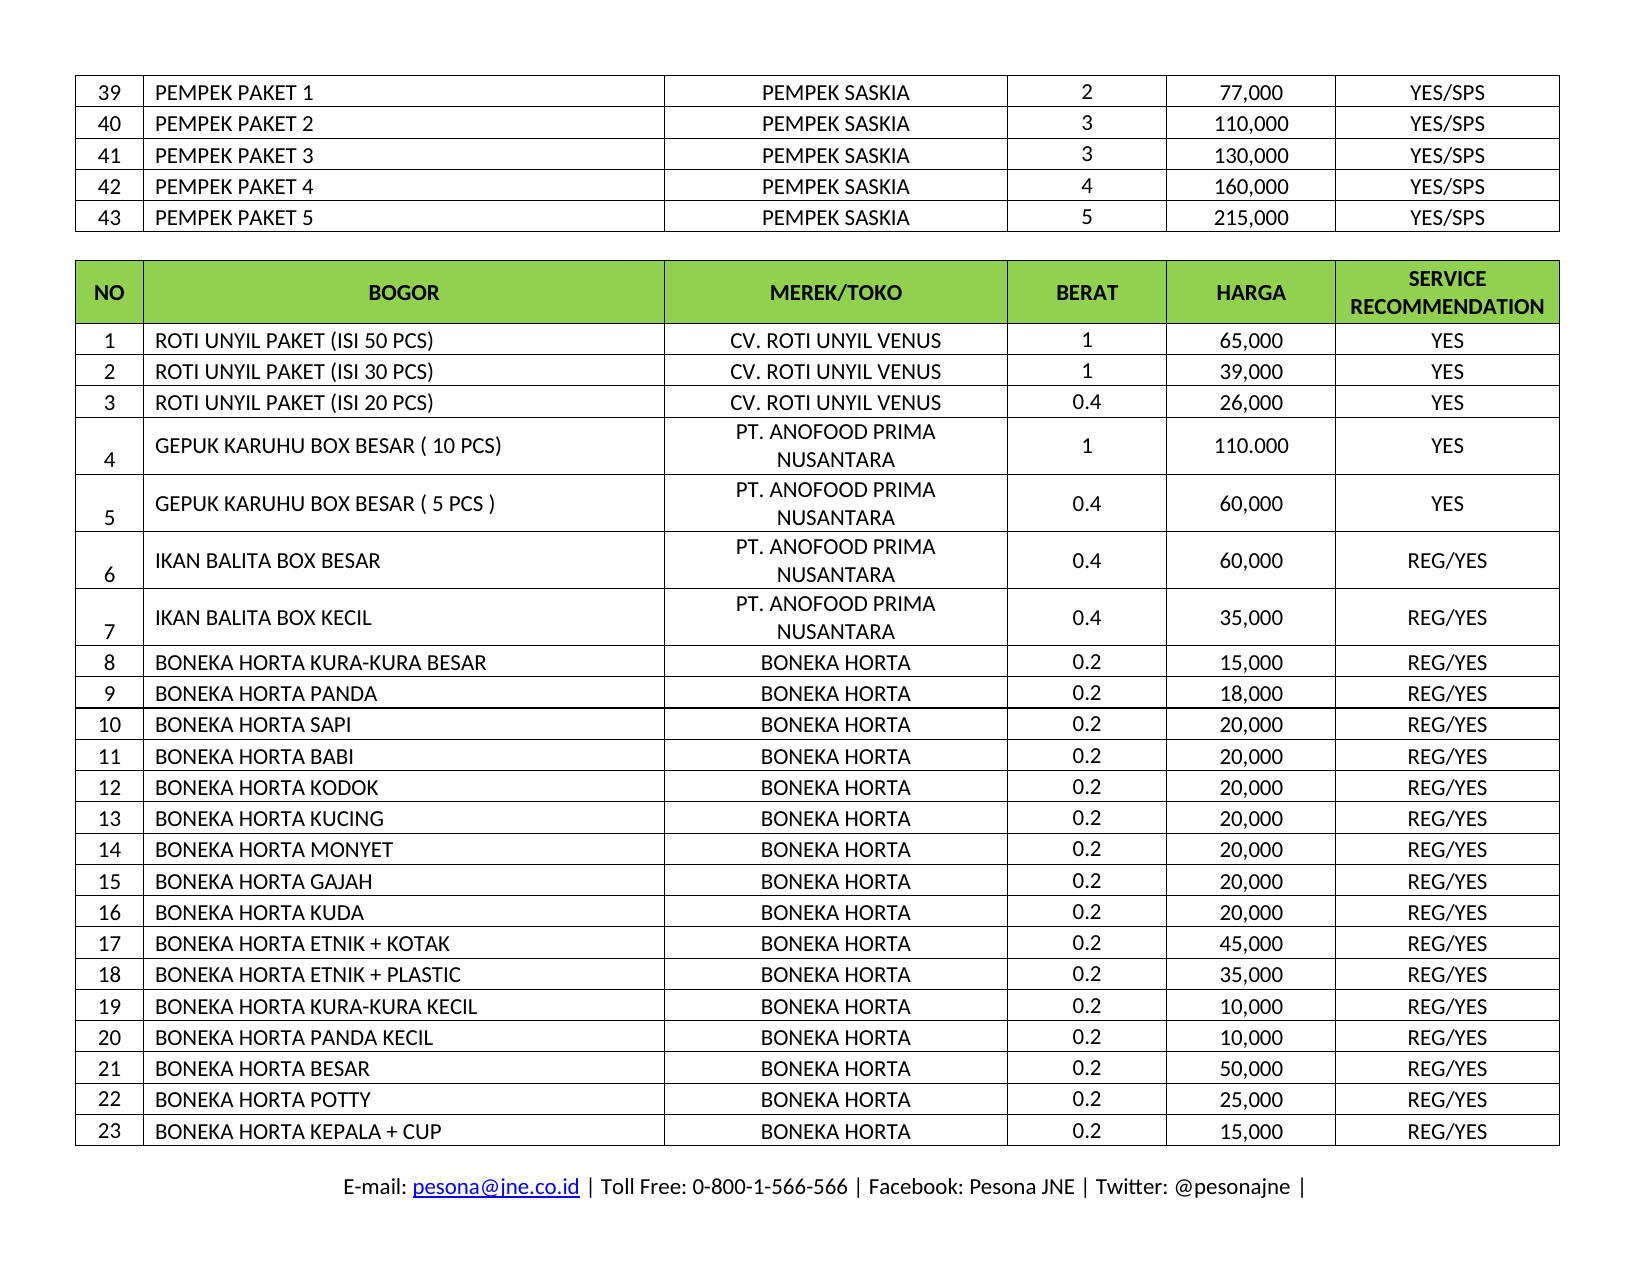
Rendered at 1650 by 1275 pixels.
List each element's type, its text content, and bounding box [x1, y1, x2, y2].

table_cell 60,000 [1167, 532, 1335, 588]
table_cell GEPUK KARUHU BOX BESAR ( 10 PCS) [144, 418, 664, 474]
table_cell 4 [1008, 170, 1166, 200]
table_cell REG/YES [1336, 1021, 1559, 1051]
table_cell BONEKA HORTA [665, 927, 1007, 957]
table_cell REG/YES [1336, 896, 1559, 926]
table_cell REG/YES [1336, 1052, 1559, 1082]
table_cell BONEKA HORTA [665, 834, 1007, 864]
table_cell PEMPEK SASKIA [665, 139, 1007, 169]
table_cell 0.2 [1008, 771, 1166, 801]
table_cell ROTI UNYIL PAKET (ISI 20 PCS) [144, 386, 664, 417]
table_cell 20,000 [1167, 865, 1335, 895]
table_cell 15,000 [1167, 646, 1335, 676]
table_cell 23 [76, 1115, 143, 1145]
table_cell 0.2 [1008, 1052, 1166, 1082]
table_cell BONEKA HORTA SAPI [144, 709, 664, 739]
table_cell YES/SPS [1336, 170, 1559, 200]
table_cell 40 [76, 107, 143, 137]
table_cell BONEKA HORTA KEPALA + CUP [144, 1115, 664, 1145]
table_cell CV. ROTI UNYIL VENUS [665, 324, 1007, 354]
table_cell 215,000 [1167, 201, 1335, 231]
table_cell BONEKA HORTA KUCING [144, 802, 664, 832]
table_cell REG/YES [1336, 1115, 1559, 1145]
table_cell 65,000 [1167, 324, 1335, 354]
table_cell 20,000 [1167, 896, 1335, 926]
table_cell PEMPEK PAKET 5 [144, 201, 664, 231]
table_cell 26,000 [1167, 386, 1335, 417]
table_cell GEPUK KARUHU BOX BESAR ( 5 PCS ) [144, 475, 664, 531]
table_cell REG/YES [1336, 740, 1559, 770]
table_cell 0.2 [1008, 896, 1166, 926]
table_cell BONEKA HORTA [665, 1115, 1007, 1145]
table_cell IKAN BALITA BOX KECIL [144, 589, 664, 645]
table_cell 22 [76, 1084, 143, 1114]
table_cell REG/YES [1336, 771, 1559, 801]
table_header SERVICE RECOMMENDATION [1336, 261, 1559, 323]
table_cell 18,000 [1167, 677, 1335, 707]
table_cell 15,000 [1167, 1115, 1335, 1145]
table_cell 0.2 [1008, 1084, 1166, 1114]
table_header HARGA [1167, 261, 1335, 323]
table_cell REG/YES [1336, 677, 1559, 707]
table_cell REG/YES [1336, 990, 1559, 1020]
table_cell 0.2 [1008, 834, 1166, 864]
table_cell 13 [76, 802, 143, 832]
table_cell 3 [1008, 139, 1166, 169]
table_header BOGOR [144, 261, 664, 323]
table_cell BONEKA HORTA KURA-KURA BESAR [144, 646, 664, 676]
table_cell 2 [76, 355, 143, 385]
table_cell 18 [76, 959, 143, 989]
table_cell 14 [76, 834, 143, 864]
table_cell YES [1336, 355, 1559, 385]
table_cell REG/YES [1336, 927, 1559, 957]
table_cell 0.2 [1008, 709, 1166, 739]
table_cell PEMPEK SASKIA [665, 107, 1007, 137]
table_cell BONEKA HORTA BESAR [144, 1052, 664, 1082]
table_cell 21 [76, 1052, 143, 1082]
table_cell 0.4 [1008, 386, 1166, 417]
table_cell 50,000 [1167, 1052, 1335, 1082]
table_cell 0.2 [1008, 990, 1166, 1020]
table_cell 11 [76, 740, 143, 770]
table_cell 0.2 [1008, 646, 1166, 676]
table_cell 20,000 [1167, 709, 1335, 739]
table_cell 42 [76, 170, 143, 200]
table_cell 39,000 [1167, 355, 1335, 385]
table_cell 5 [76, 475, 143, 531]
table_cell BONEKA HORTA [665, 865, 1007, 895]
table_cell 35,000 [1167, 589, 1335, 645]
table_cell PEMPEK PAKET 4 [144, 170, 664, 200]
table_cell 110,000 [1167, 107, 1335, 137]
table_cell 20,000 [1167, 771, 1335, 801]
table_cell REG/YES [1336, 1084, 1559, 1114]
table_cell 12 [76, 771, 143, 801]
table_cell 3 [1008, 107, 1166, 137]
table_cell YES/SPS [1336, 139, 1559, 169]
table_cell PEMPEK SASKIA [665, 76, 1007, 106]
table_cell 1 [1008, 355, 1166, 385]
table_cell BONEKA HORTA PANDA KECIL [144, 1021, 664, 1051]
table_cell 8 [76, 646, 143, 676]
table_cell IKAN BALITA BOX BESAR [144, 532, 664, 588]
table_cell 0.2 [1008, 677, 1166, 707]
table_cell 160,000 [1167, 170, 1335, 200]
table_cell CV. ROTI UNYIL VENUS [665, 386, 1007, 417]
table_cell YES/SPS [1336, 107, 1559, 137]
table_cell PT. ANOFOOD PRIMA NUSANTARA [665, 475, 1007, 531]
table_cell BONEKA HORTA [665, 646, 1007, 676]
table_cell 2 [1008, 76, 1166, 106]
table_cell 7 [76, 589, 143, 645]
table_cell 130,000 [1167, 139, 1335, 169]
table_cell 4 [76, 418, 143, 474]
table_cell 0.2 [1008, 740, 1166, 770]
table_cell 43 [76, 201, 143, 231]
table_cell PEMPEK PAKET 2 [144, 107, 664, 137]
table_cell 19 [76, 990, 143, 1020]
table_cell REG/YES [1336, 646, 1559, 676]
table_cell 5 [1008, 201, 1166, 231]
table_cell ROTI UNYIL PAKET (ISI 30 PCS) [144, 355, 664, 385]
table_cell 0.2 [1008, 865, 1166, 895]
table_cell REG/YES [1336, 834, 1559, 864]
table_cell 0.2 [1008, 927, 1166, 957]
table_cell 41 [76, 139, 143, 169]
table_cell BONEKA HORTA PANDA [144, 677, 664, 707]
table_cell 20,000 [1167, 740, 1335, 770]
table_cell YES [1336, 475, 1559, 531]
table_cell BONEKA HORTA [665, 1084, 1007, 1114]
table_cell PT. ANOFOOD PRIMA NUSANTARA [665, 418, 1007, 474]
table_cell BONEKA HORTA POTTY [144, 1084, 664, 1114]
table_cell 20 [76, 1021, 143, 1051]
table_cell YES [1336, 418, 1559, 474]
table_cell BONEKA HORTA [665, 709, 1007, 739]
table_cell BONEKA HORTA KUDA [144, 896, 664, 926]
table_cell CV. ROTI UNYIL VENUS [665, 355, 1007, 385]
table_cell BONEKA HORTA KODOK [144, 771, 664, 801]
table_cell PT. ANOFOOD PRIMA NUSANTARA [665, 589, 1007, 645]
table_cell 25,000 [1167, 1084, 1335, 1114]
table_header MEREK/TOKO [665, 261, 1007, 323]
table_cell PT. ANOFOOD PRIMA NUSANTARA [665, 532, 1007, 588]
table_cell 1 [1008, 324, 1166, 354]
table_cell BONEKA HORTA [665, 802, 1007, 832]
table_cell 20,000 [1167, 802, 1335, 832]
table_cell BONEKA HORTA BABI [144, 740, 664, 770]
table_cell 77,000 [1167, 76, 1335, 106]
table_cell 0.2 [1008, 802, 1166, 832]
table_cell BONEKA HORTA [665, 896, 1007, 926]
table_cell YES/SPS [1336, 201, 1559, 231]
table_cell 10 [76, 709, 143, 739]
table_cell ROTI UNYIL PAKET (ISI 50 PCS) [144, 324, 664, 354]
table_cell 0.2 [1008, 959, 1166, 989]
table_cell 0.4 [1008, 475, 1166, 531]
table_cell YES [1336, 324, 1559, 354]
table_cell YES [1336, 386, 1559, 417]
table_header NO [76, 261, 143, 323]
table_cell 20,000 [1167, 834, 1335, 864]
table_cell BONEKA HORTA [665, 990, 1007, 1020]
table_cell 0.2 [1008, 1115, 1166, 1145]
table_header BERAT [1008, 261, 1166, 323]
table_cell BONEKA HORTA [665, 677, 1007, 707]
table_cell REG/YES [1336, 532, 1559, 588]
table_cell 17 [76, 927, 143, 957]
table_cell BONEKA HORTA GAJAH [144, 865, 664, 895]
table_cell 10,000 [1167, 1021, 1335, 1051]
table_cell BONEKA HORTA ETNIK + KOTAK [144, 927, 664, 957]
table_cell 0.4 [1008, 589, 1166, 645]
table_cell 45,000 [1167, 927, 1335, 957]
table_cell REG/YES [1336, 959, 1559, 989]
table_cell 1 [1008, 418, 1166, 474]
table_cell 39 [76, 76, 143, 106]
table_cell PEMPEK SASKIA [665, 170, 1007, 200]
table_cell 110.000 [1167, 418, 1335, 474]
table_cell BONEKA HORTA MONYET [144, 834, 664, 864]
table_cell 1 [76, 324, 143, 354]
table_cell 35,000 [1167, 959, 1335, 989]
table_cell BONEKA HORTA ETNIK + PLASTIC [144, 959, 664, 989]
table_cell 9 [76, 677, 143, 707]
table_cell BONEKA HORTA [665, 740, 1007, 770]
table_cell PEMPEK PAKET 3 [144, 139, 664, 169]
table_cell BONEKA HORTA [665, 1021, 1007, 1051]
table_cell BONEKA HORTA KURA-KURA KECIL [144, 990, 664, 1020]
table_cell 60,000 [1167, 475, 1335, 531]
table_cell 10,000 [1167, 990, 1335, 1020]
table_cell 0.2 [1008, 1021, 1166, 1051]
table_cell PEMPEK PAKET 1 [144, 76, 664, 106]
table_cell BONEKA HORTA [665, 1052, 1007, 1082]
table_cell REG/YES [1336, 709, 1559, 739]
table_cell PEMPEK SASKIA [665, 201, 1007, 231]
table_cell BONEKA HORTA [665, 959, 1007, 989]
table_cell YES/SPS [1336, 76, 1559, 106]
table_cell 3 [76, 386, 143, 417]
table_cell 16 [76, 896, 143, 926]
table_cell BONEKA HORTA [665, 771, 1007, 801]
table_cell 6 [76, 532, 143, 588]
table_cell 0.4 [1008, 532, 1166, 588]
table_cell REG/YES [1336, 589, 1559, 645]
table_cell REG/YES [1336, 865, 1559, 895]
table_cell 15 [76, 865, 143, 895]
table_cell REG/YES [1336, 802, 1559, 832]
